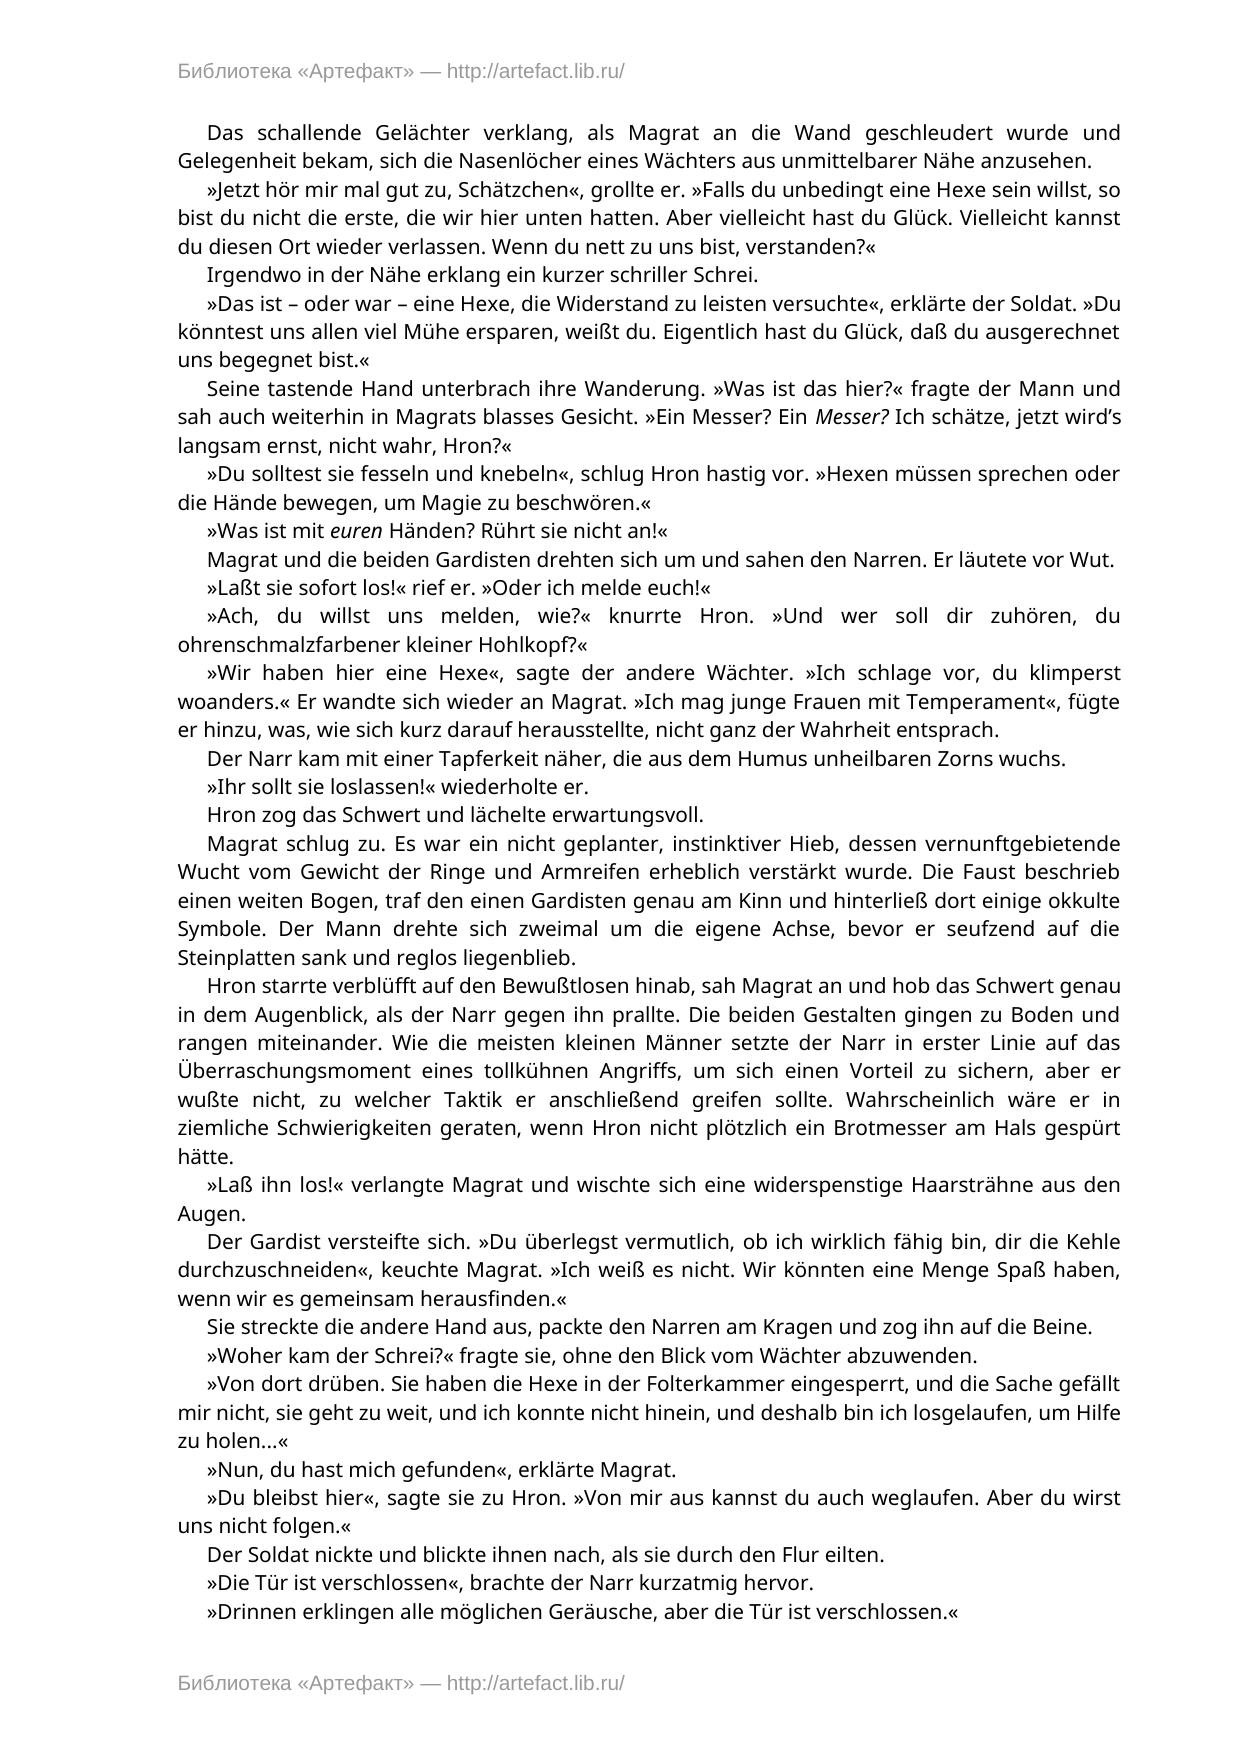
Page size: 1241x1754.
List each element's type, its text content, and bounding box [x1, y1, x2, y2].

text Der Gardist versteifte sich. »Du überlegst vermutlich, ob ich wirklich fähig bin, dir die Kehle durchzuschneiden«, keuchte Magrat. »Ich weiß es nicht. Wir könnten eine Menge Spaß haben, wenn wir es gemeinsam herausfinden.« [177, 1227, 1122, 1312]
text Magrat schlug zu. Es war ein nicht geplanter, instinktiver Hieb, dessen vernunftgebietende Wucht vom Gewicht der Ringe und Armreifen erheblich verstärkt wurde. Die Faust beschrieb einen weiten Bogen, traf den einen Gardisten genau am Kinn und hinterließ dort einige okkulte Symbole. Der Mann drehte sich zweimal um die eigene Achse, bevor er seufzend auf die Steinplatten sank und reglos liegenblieb. [177, 829, 1122, 971]
text Das schallende Gelächter verklang, als Magrat an die Wand geschleudert wurde und Gelegenheit bekam, sich die Nasenlöcher eines Wächters aus unmittelbarer Nähe anzusehen. [177, 118, 1122, 175]
text Der Narr kam mit einer Tapferkeit näher, die aus dem Humus unheilbaren Zorns wuchs. [177, 744, 1122, 772]
text »Du solltest sie fesseln und knebeln«, schlug Hron hastig vor. »Hexen müssen sprechen oder die Hände bewegen, um Magie zu beschwören.« [177, 459, 1122, 516]
text »Die Tür ist verschlossen«, brachte der Narr kurzatmig hervor. [177, 1568, 1122, 1597]
text »Laßt sie sofort los!« rief er. »Oder ich melde euch!« [177, 573, 1122, 602]
text »Jetzt hör mir mal gut zu, Schätzchen«, grollte er. »Falls du unbedingt eine Hexe sein willst, so bist du nicht die erste, die wir hier unten hatten. Aber vielleicht hast du Glück. Vielleicht kannst du diesen Ort wieder verlassen. Wenn du nett zu uns bist, verstanden?« [177, 175, 1122, 260]
text »Das ist – oder war – eine Hexe, die Widerstand zu leisten versuchte«, erklärte der Soldat. »Du könntest uns allen viel Mühe ersparen, weißt du. Eigentlich hast du Glück, daß du ausgerechnet uns begegnet bist.« [177, 289, 1122, 374]
text Der Soldat nickte und blickte ihnen nach, als sie durch den Flur eilten. [177, 1540, 1122, 1568]
text Magrat und die beiden Gardisten drehten sich um und sahen den Narren. Er läutete vor Wut. [177, 545, 1122, 573]
text »Ach, du willst uns melden, wie?« knurrte Hron. »Und wer soll dir zuhören, du ohrenschmalzfarbener kleiner Hohlkopf?« [177, 602, 1122, 658]
text »Ihr sollt sie loslassen!« wiederholte er. [177, 772, 1122, 801]
text »Was ist mit euren Händen? Rührt sie nicht an!« [177, 516, 1122, 545]
text »Du bleibst hier«, sagte sie zu Hron. »Von mir aus kannst du auch weglaufen. Aber du wirst uns nicht folgen.« [177, 1483, 1122, 1540]
text Hron zog das Schwert und lächelte erwartungsvoll. [177, 801, 1122, 829]
text »Drinnen erklingen alle möglichen Geräusche, aber die Tür ist verschlossen.« [177, 1597, 1122, 1625]
text »Von dort drüben. Sie haben die Hexe in der Folterkammer eingesperrt, und die Sache gefällt mir nicht, sie geht zu weit, und ich konnte nicht hinein, und deshalb bin ich losgelaufen, um Hilfe zu holen...« [177, 1369, 1122, 1455]
text Seine tastende Hand unterbrach ihre Wanderung. »Was ist das hier?« fragte der Mann und sah auch weiterhin in Magrats blasses Gesicht. »Ein Messer? Ein Messer? Ich schätze, jetzt wird’s langsam ernst, nicht wahr, Hron?« [177, 374, 1122, 459]
text »Nun, du hast mich gefunden«, erklärte Magrat. [177, 1455, 1122, 1483]
text »Laß ihn los!« verlangte Magrat und wischte sich eine widerspenstige Haarsträhne aus den Augen. [177, 1170, 1122, 1227]
text Hron starrte verblüfft auf den Bewußtlosen hinab, sah Magrat an und hob das Schwert genau in dem Augenblick, als der Narr gegen ihn prallte. Die beiden Gestalten gingen zu Boden und rangen miteinander. Wie die meisten kleinen Männer setzte der Narr in erster Linie auf das Überraschungsmoment eines tollkühnen Angriffs, um sich einen Vorteil zu sichern, aber er wußte nicht, zu welcher Taktik er anschließend greifen sollte. Wahrscheinlich wäre er in ziemliche Schwierigkeiten geraten, wenn Hron nicht plötzlich ein Brotmesser am Hals gespürt hätte. [177, 971, 1122, 1170]
text Irgendwo in der Nähe erklang ein kurzer schriller Schrei. [177, 260, 1122, 289]
text Sie streckte die andere Hand aus, packte den Narren am Kragen und zog ihn auf die Beine. [177, 1312, 1122, 1341]
text »Wir haben hier eine Hexe«, sagte der andere Wächter. »Ich schlage vor, du klimperst woanders.« Er wandte sich wieder an Magrat. »Ich mag junge Frauen mit Temperament«, fügte er hinzu, was, wie sich kurz darauf herausstellte, nicht ganz der Wahrheit entsprach. [177, 658, 1122, 744]
text »Woher kam der Schrei?« fragte sie, ohne den Blick vom Wächter abzuwenden. [177, 1341, 1122, 1369]
